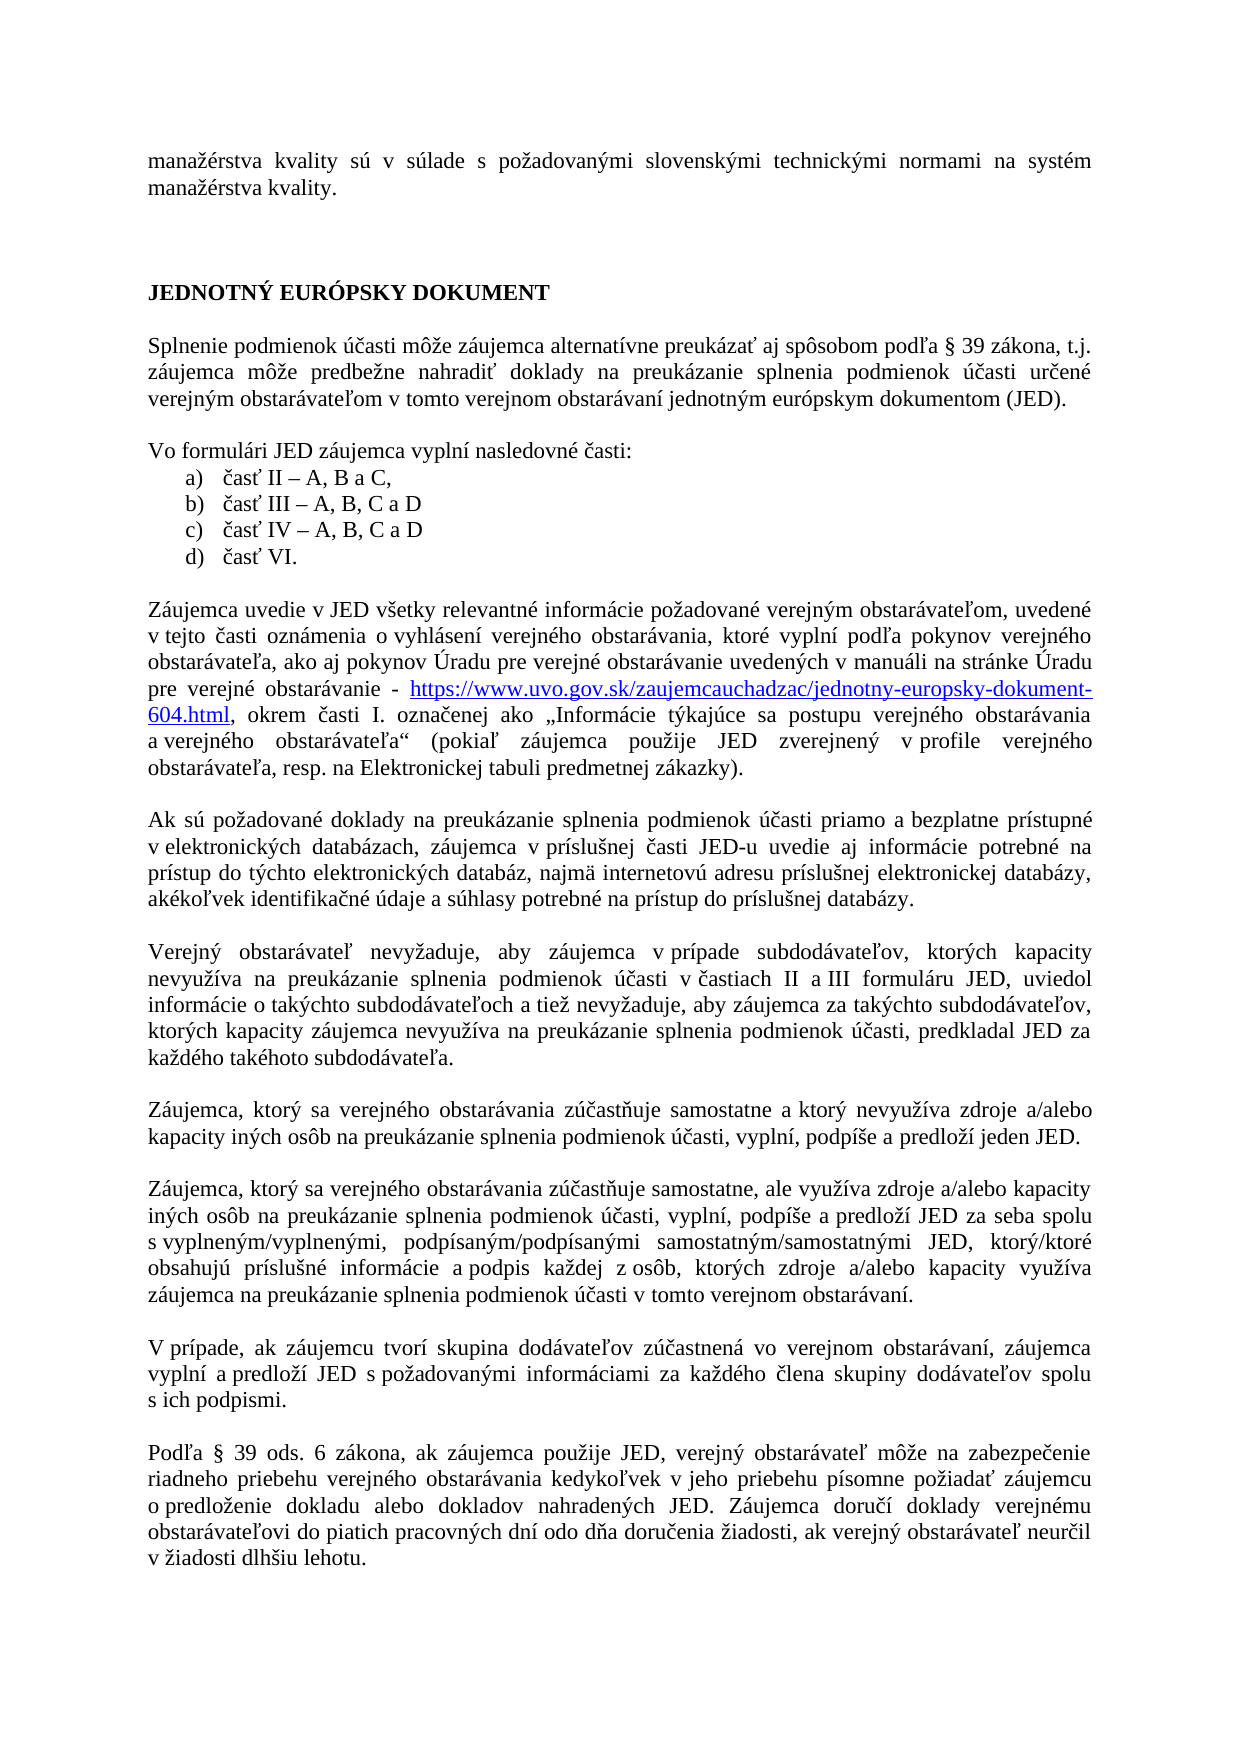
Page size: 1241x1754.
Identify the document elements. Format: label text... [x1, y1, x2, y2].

text Vo formulári JED záujemca vyplní nasledovné časti: [148, 437, 1093, 464]
text Záujemca, ktorý sa verejného obstarávania zúčastňuje samostatne, ale využíva zdroje a/alebo kapacity iných osôb na preukázanie splnenia podmienok účasti, vyplní, podpíše a predloží JED za seba spolu s vyplneným/vyplnenými, podpísaným/podpísanými samostatným/samostatnými JED, ktorý/ktoré obsahujú príslušné informácie a podpis každej z osôb, ktorých zdroje a/alebo kapacity využíva záujemca na preukázanie splnenia podmienok účasti v tomto verejnom obstarávaní. [148, 1175, 1093, 1307]
text Záujemca uvedie v JED všetky relevantné informácie požadované verejným obstarávateľom, uvedené v tejto časti oznámenia o vyhlásení verejného obstarávania, ktoré vyplní podľa pokynov verejného obstarávateľa, ako aj pokynov Úradu pre verejné obstarávanie uvedených v manuáli na stránke Úradu pre verejné obstarávanie - https://www.uvo.gov.sk/zaujemcauchadzac/jednotny-europsky-dokument-604.html, okrem časti I. označenej ako „Informácie týkajúce sa postupu verejného obstarávania a verejného obstarávateľa“ (pokiaľ záujemca použije JED zverejnený v profile verejného obstarávateľa, resp. na Elektronickej tabuli predmetnej zákazky). [148, 596, 1093, 780]
list časť II – A, B a C, [185, 464, 1093, 490]
text Ak sú požadované doklady na preukázanie splnenia podmienok účasti priamo a bezplatne prístupné v elektronických databázach, záujemca v príslušnej časti JED-u uvedie aj informácie potrebné na prístup do týchto elektronických databáz, najmä internetovú adresu príslušnej elektronickej databázy, akékoľvek identifikačné údaje a súhlasy potrebné na prístup do príslušnej databázy. [148, 806, 1093, 912]
text V prípade, ak záujemcu tvorí skupina dodávateľov zúčastnená vo verejnom obstarávaní, záujemca vyplní a predloží JED s požadovanými informáciami za každého člena skupiny dodávateľov spolu s ich podpismi. [148, 1333, 1093, 1413]
text Záujemca, ktorý sa verejného obstarávania zúčastňuje samostatne a ktorý nevyužíva zdroje a/alebo kapacity iných osôb na preukázanie splnenia podmienok účasti, vyplní, podpíše a predloží jeden JED. [148, 1096, 1093, 1149]
text JEDNOTNÝ EURÓPSKY DOKUMENT [148, 279, 1093, 306]
list časť III – A, B, C a D [185, 490, 1093, 517]
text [148, 148, 1093, 200]
text Podľa § 39 ods. 6 zákona, ak záujemca použije JED, verejný obstarávateľ môže na zabezpečenie riadneho priebehu verejného obstarávania kedykoľvek v jeho priebehu písomne požiadať záujemcu o predloženie dokladu alebo dokladov nahradených JED. Záujemca doručí doklady verejnému obstarávateľovi do piatich pracovných dní odo dňa doručenia žiadosti, ak verejný obstarávateľ neurčil v žiadosti dlhšiu lehotu. [148, 1439, 1093, 1571]
list časť VI. [185, 543, 1093, 569]
list časť IV – A, B, C a D [185, 517, 1093, 543]
text Verejný obstarávateľ nevyžaduje, aby záujemca v prípade subdodávateľov, ktorých kapacity nevyužíva na preukázanie splnenia podmienok účasti v častiach II a III formuláru JED, uviedol informácie o takýchto subdodávateľoch a tiež nevyžaduje, aby záujemca za takýchto subdodávateľov, ktorých kapacity záujemca nevyužíva na preukázanie splnenia podmienok účasti, predkladal JED za každého takéhoto subdodávateľa. [148, 938, 1093, 1070]
text Splnenie podmienok účasti môže záujemca alternatívne preukázať aj spôsobom podľa § 39 zákona, t.j. záujemca môže predbežne nahradiť doklady na preukázanie splnenia podmienok účasti určené verejným obstarávateľom v tomto verejnom obstarávaní jednotným európskym dokumentom (JED). [148, 332, 1093, 411]
